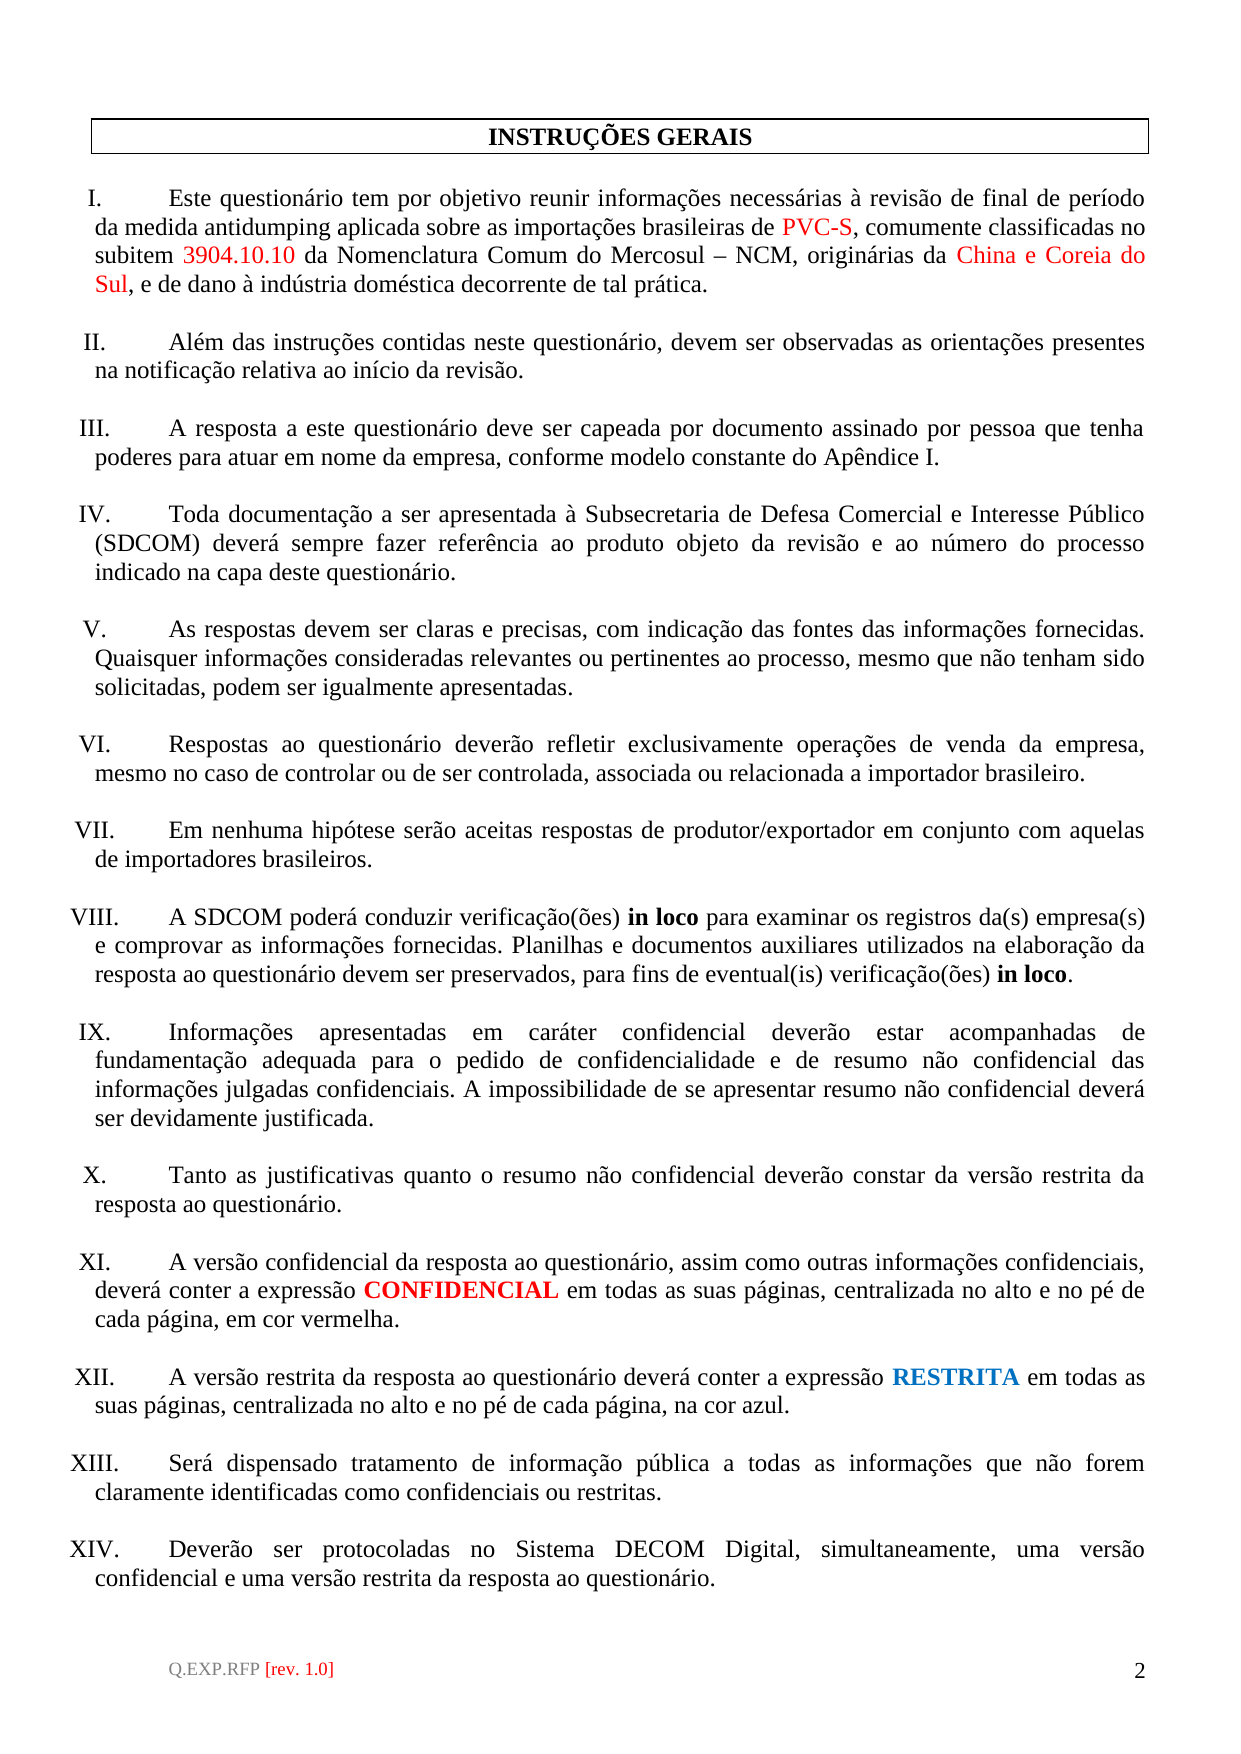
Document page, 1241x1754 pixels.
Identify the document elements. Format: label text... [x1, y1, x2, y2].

list Deverão ser protocoladas no Sistema DECOM Digital, simultaneamente, uma versão confidencial e uma versão restrita da resposta ao questionário. [94, 1534, 1146, 1592]
list Informações apresentadas em caráter confidencial deverão estar acompanhadas de fundamentação adequada para o pedido de confidencialidade e de resumo não confidencial das informações julgadas confidenciais. A impossibilidade de se apresentar resumo não confidencial deverá ser devidamente justificada. [94, 1017, 1146, 1132]
list Será dispensado tratamento de informação pública a todas as informações que não forem claramente identificadas como confidenciais ou restritas. [94, 1448, 1146, 1505]
list A SDCOM poderá conduzir verificação(ões) in loco para examinar os registros da(s) empresa(s) e comprovar as informações fornecidas. Planilhas e documentos auxiliares utilizados na elaboração da resposta ao questionário devem ser preservados, para fins de eventual(is) verificação(ões) in loco. [94, 902, 1146, 988]
list A versão confidencial da resposta ao questionário, assim como outras informações confidenciais, deverá conter a expressão CONFIDENCIAL em todas as suas páginas, centralizada no alto e no pé de cada página, em cor vermelha. [94, 1247, 1146, 1333]
list Além das instruções contidas neste questionário, devem ser observadas as orientações presentes na notificação relativa ao início da revisão. [94, 327, 1146, 384]
list Tanto as justificativas quanto o resumo não confidencial deverão constar da versão restrita da resposta ao questionário. [94, 1160, 1146, 1218]
list As respostas devem ser claras e precisas, com indicação das fontes das informações fornecidas. Quaisquer informações consideradas relevantes ou pertinentes ao processo, mesmo que não tenham sido solicitadas, podem ser igualmente apresentadas. [94, 614, 1146, 700]
list Toda documentação a ser apresentada à Subsecretaria de Defesa Comercial e Interesse Público (SDCOM) deverá sempre fazer referência ao produto objeto da revisão e ao número do processo indicado na capa deste questionário. [94, 499, 1146, 585]
list Este questionário tem por objetivo reunir informações necessárias à revisão de final de período da medida antidumping aplicada sobre as importações brasileiras de PVC-S, comumente classificadas no subitem 3904.10.10 da Nomenclatura Comum do Mercosul – NCM, originárias da China e Coreia do Sul, e de dano à indústria doméstica decorrente de tal prática. [94, 183, 1146, 298]
subtitle INSTRUÇÕES GERAIS [92, 120, 1148, 153]
list Respostas ao questionário deverão refletir exclusivamente operações de venda da empresa, mesmo no caso de controlar ou de ser controlada, associada ou relacionada a importador brasileiro. [94, 729, 1146, 787]
list Em nenhuma hipótese serão aceitas respostas de produtor/exportador em conjunto com aquelas de importadores brasileiros. [94, 815, 1146, 873]
list A versão restrita da resposta ao questionário deverá conter a expressão RESTRITA em todas as suas páginas, centralizada no alto e no pé de cada página, na cor azul. [94, 1362, 1146, 1419]
list A resposta a este questionário deve ser capeada por documento assinado por pessoa que tenha poderes para atuar em nome da empresa, conforme modelo constante do Apêndice I. [94, 413, 1146, 470]
